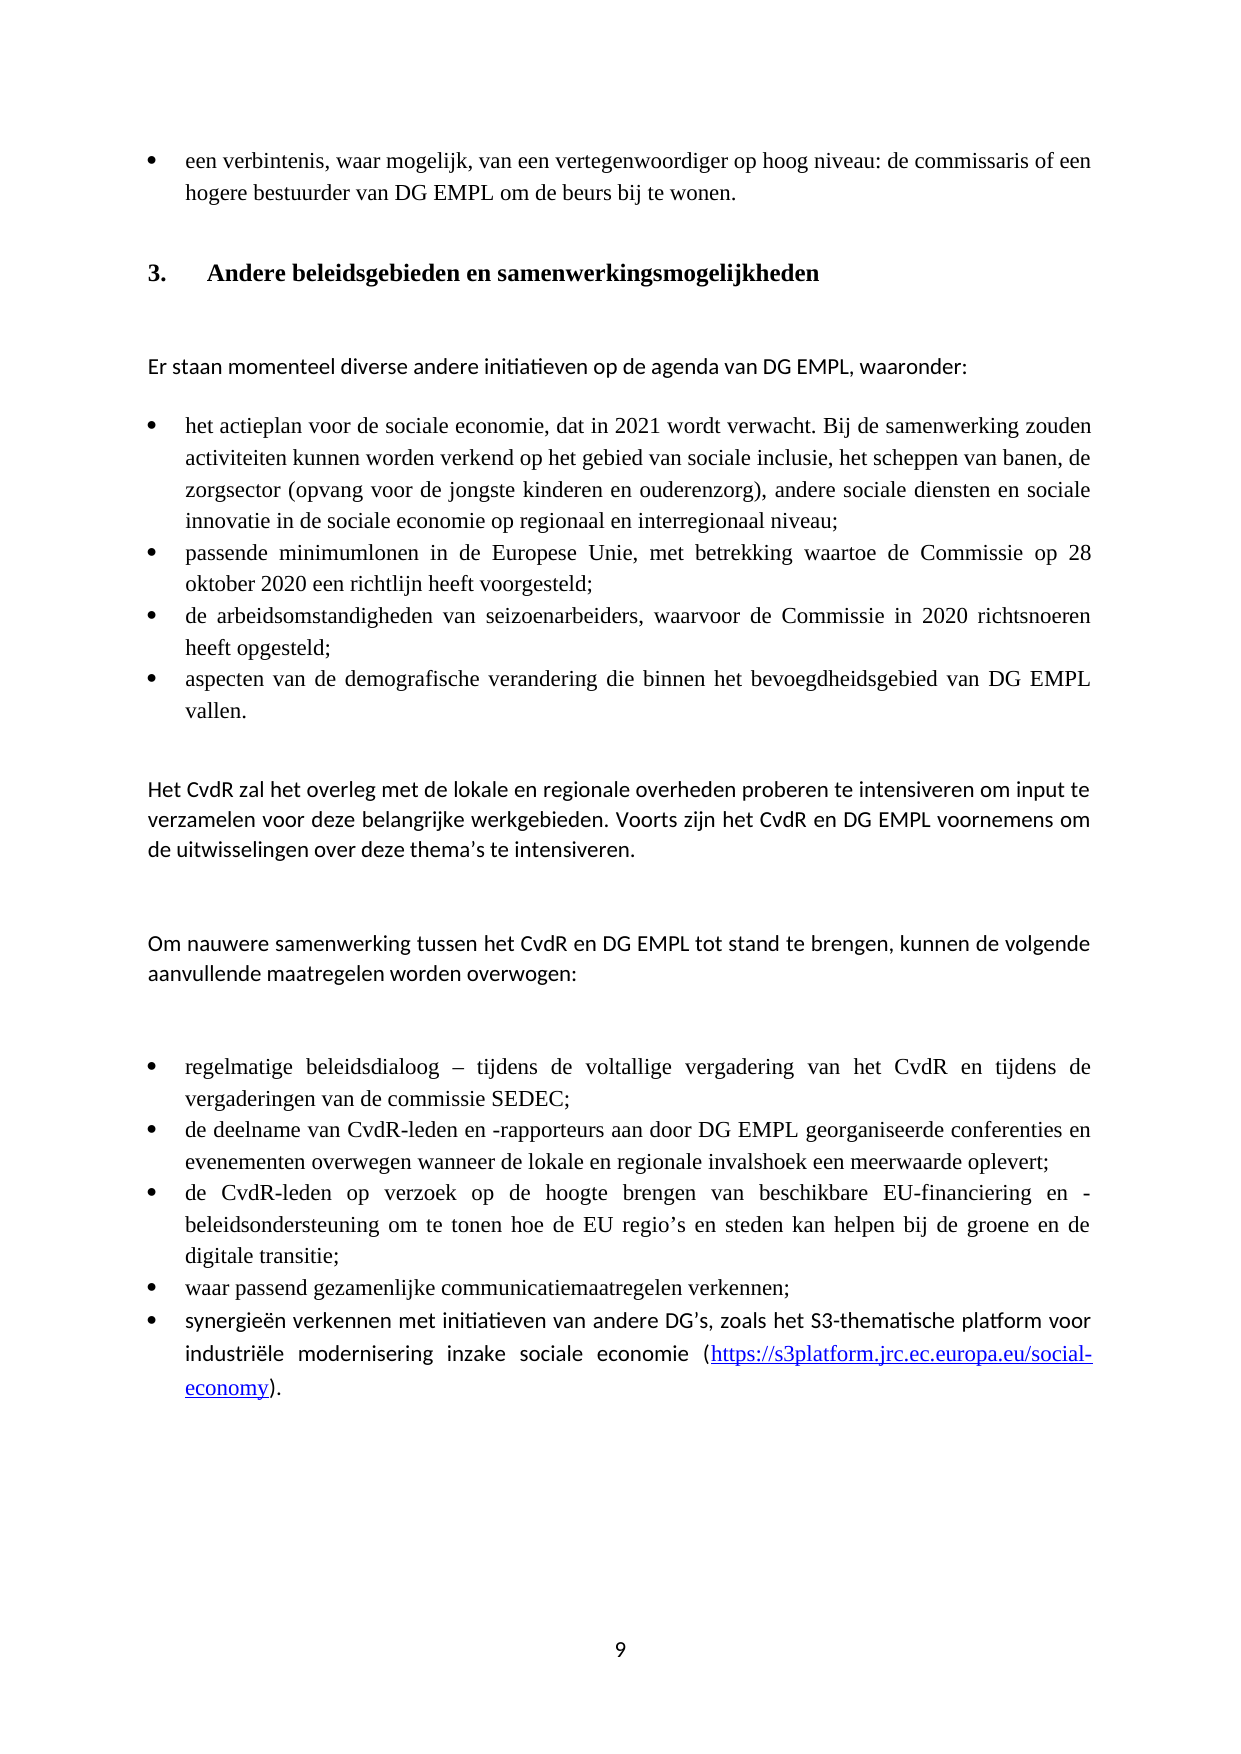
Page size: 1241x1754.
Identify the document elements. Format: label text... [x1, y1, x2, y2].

list de arbeidsomstandigheden van seizoenarbeiders, waarvoor de Commissie in 2020 richtsnoeren heeft opgesteld; [148, 602, 1093, 660]
text Er staan momenteel diverse andere initiatieven op de agenda van DG EMPL, waaronder: [148, 352, 1093, 380]
text Het CvdR zal het overleg met de lokale en regionale overheden proberen te intensiveren om input te verzamelen voor deze belangrijke werkgebieden. Voorts zijn het CvdR en DG EMPL voornemens om de uitwisselingen over deze thema’s te intensiveren. [148, 775, 1093, 863]
text Om nauwere samenwerking tussen het CvdR en DG EMPL tot stand te brengen, kunnen de volgende aanvullende maatregelen worden overwogen: [148, 929, 1093, 987]
list de deelname van CvdR-leden en -rapporteurs aan door DG EMPL georganiseerde conferenties en evenementen overwegen wanneer de lokale en regionale invalshoek een meerwaarde oplevert; [148, 1116, 1093, 1174]
list regelmatige beleidsdialoog – tijdens de voltallige vergadering van het CvdR en tijdens de vergaderingen van de commissie SEDEC; [148, 1053, 1093, 1111]
list het actieplan voor de sociale economie, dat in 2021 wordt verwacht. Bij de samenwerking zouden activiteiten kunnen worden verkend op het gebied van sociale inclusie, het scheppen van banen, de zorgsector (opvang voor de jongste kinderen en ouderenzorg), andere sociale diensten en sociale innovatie in de sociale economie op regionaal en interregionaal niveau; [148, 413, 1093, 534]
list een verbintenis, waar mogelijk, van een vertegenwoordiger op hoog niveau: de commissaris of een hogere bestuurder van DG EMPL om de beurs bij te wonen. [148, 148, 1093, 206]
list aspecten van de demografische verandering die binnen het bevoegdheidsgebied van DG EMPL vallen. [148, 665, 1093, 723]
list de CvdR-leden op verzoek op de hoogte brengen van beschikbare EU-financiering en -beleidsondersteuning om te tonen hoe de EU regio’s en steden kan helpen bij de groene en de digitale transitie; [148, 1179, 1093, 1269]
subtitle 3. Andere beleidsgebieden en samenwerkingsmogelijkheden [148, 258, 1093, 286]
list waar passend gezamenlijke communicatiemaatregelen verkennen; [148, 1274, 1093, 1301]
list passende minimumlonen in de Europese Unie, met betrekking waartoe de Commissie op 28 oktober 2020 een richtlijn heeft voorgesteld; [148, 539, 1093, 597]
list synergieën verkennen met initiatieven van andere DG’s, zoals het S3-thematische platform voor industriële modernisering inzake sociale economie (https://s3platform.jrc.ec.europa.eu/social-economy). [148, 1306, 1093, 1401]
